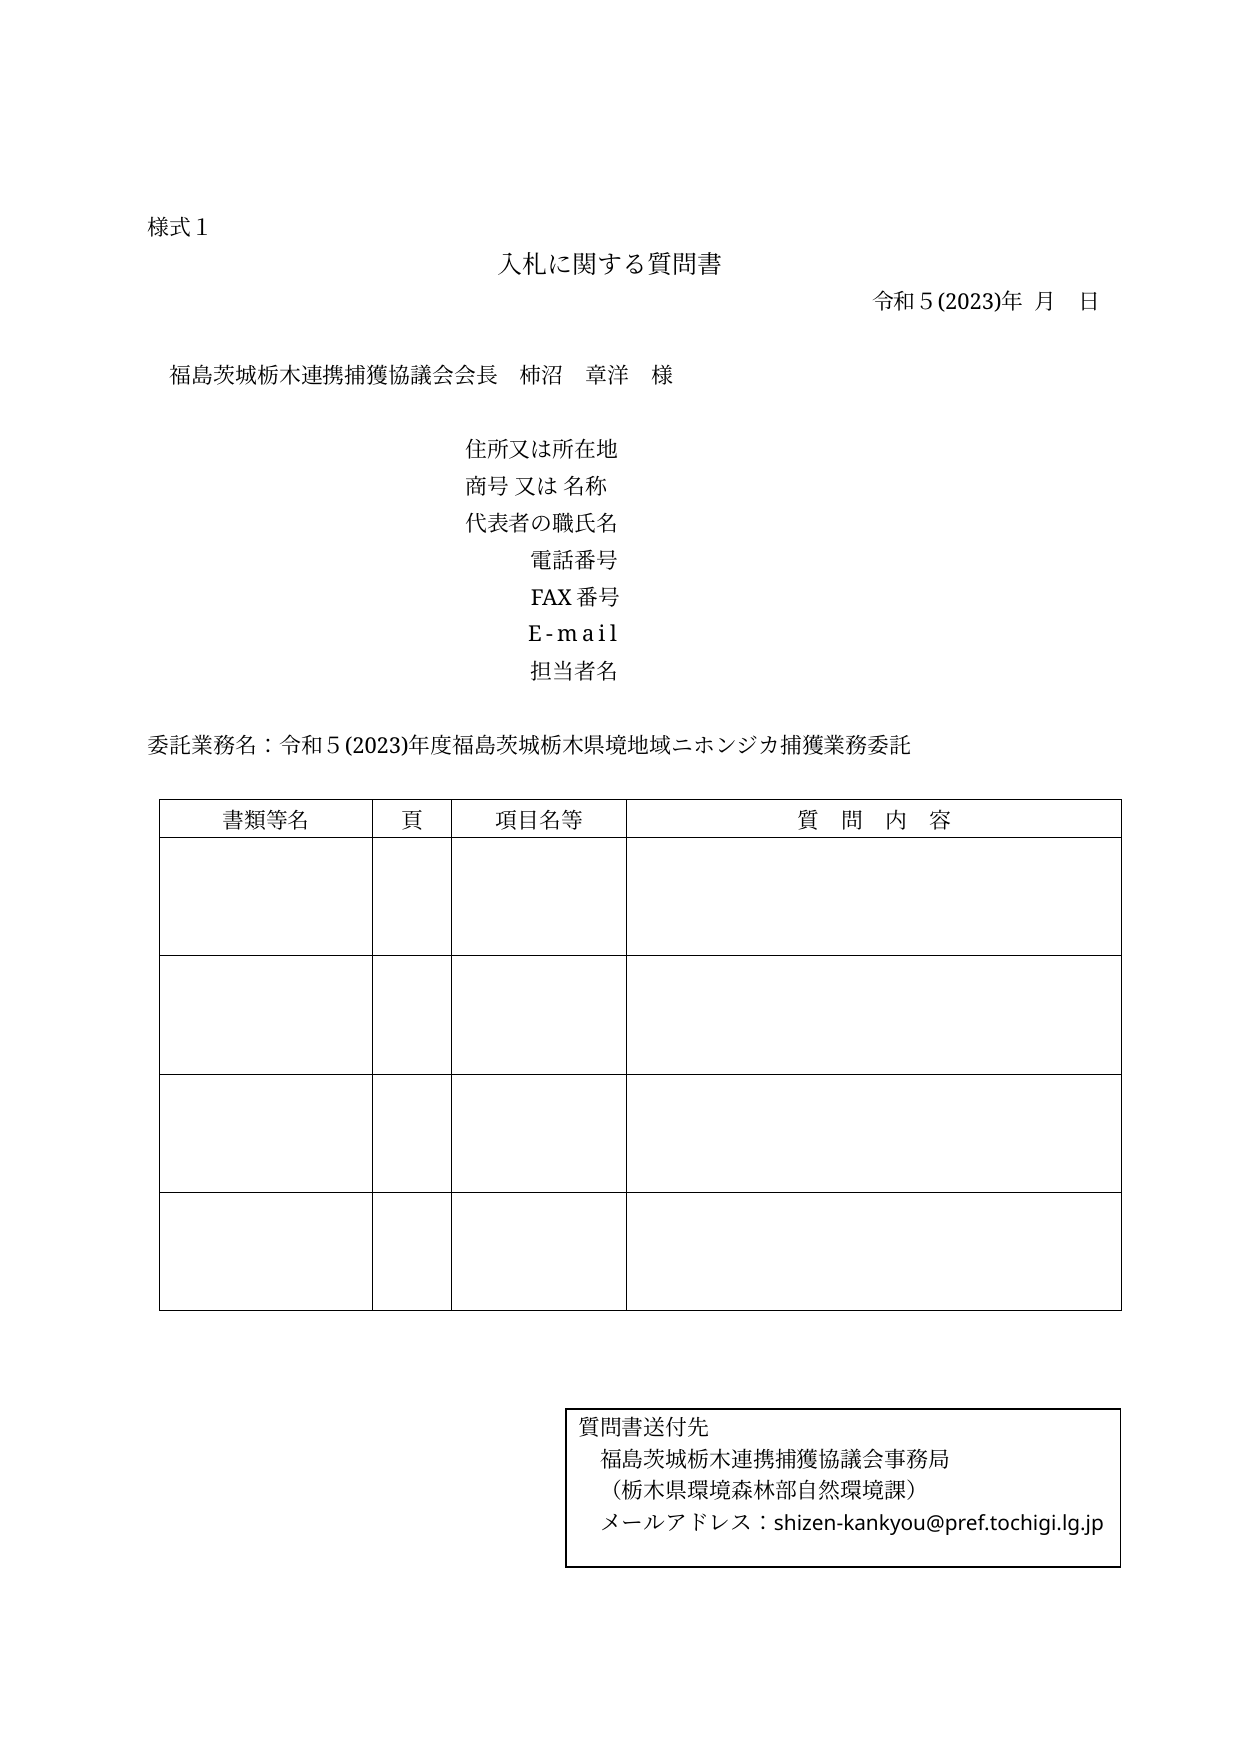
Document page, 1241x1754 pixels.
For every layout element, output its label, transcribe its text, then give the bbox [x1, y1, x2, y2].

text 委託業務名：令和５(2023)年度福島茨城栃木県境地域ニホンジカ捕獲業務委託 [148, 725, 1122, 762]
table_cell [452, 1075, 626, 1192]
table_cell [373, 838, 451, 955]
text 福島茨城栃木連携捕獲協議会会長 柿沼 章洋 様 [148, 356, 1122, 392]
table_cell [373, 1193, 451, 1310]
text 住所又は所在地 [169, 429, 1122, 466]
table_cell [627, 838, 1121, 955]
text E-mail [148, 614, 1122, 651]
text 入札に関する質問書 [148, 244, 1122, 282]
table_cell [160, 1193, 372, 1310]
table_cell [627, 1075, 1121, 1192]
text 様式１ [148, 208, 1122, 244]
text 商号 又は 名称 [148, 466, 1122, 503]
table_header 書類等名 [160, 800, 372, 837]
table_header 頁 [373, 800, 451, 837]
table_cell [373, 956, 451, 1073]
table_cell [160, 838, 372, 955]
text 担当者名 [148, 651, 1122, 688]
table_cell [452, 1193, 626, 1310]
table_cell [627, 956, 1121, 1073]
table_cell [373, 1075, 451, 1192]
table_cell [160, 1075, 372, 1192]
table_cell [627, 1193, 1121, 1310]
table_cell [452, 838, 626, 955]
table_cell [452, 956, 626, 1073]
table_cell [160, 956, 372, 1073]
table_header 項目名等 [452, 800, 626, 837]
text 令和５(2023)年 月 日 [148, 282, 1100, 318]
table_header 質 問 内 容 [627, 800, 1121, 837]
text 電話番号 [148, 540, 1122, 577]
text 代表者の職氏名 [169, 503, 1122, 540]
text FAX番号 [148, 577, 1122, 614]
